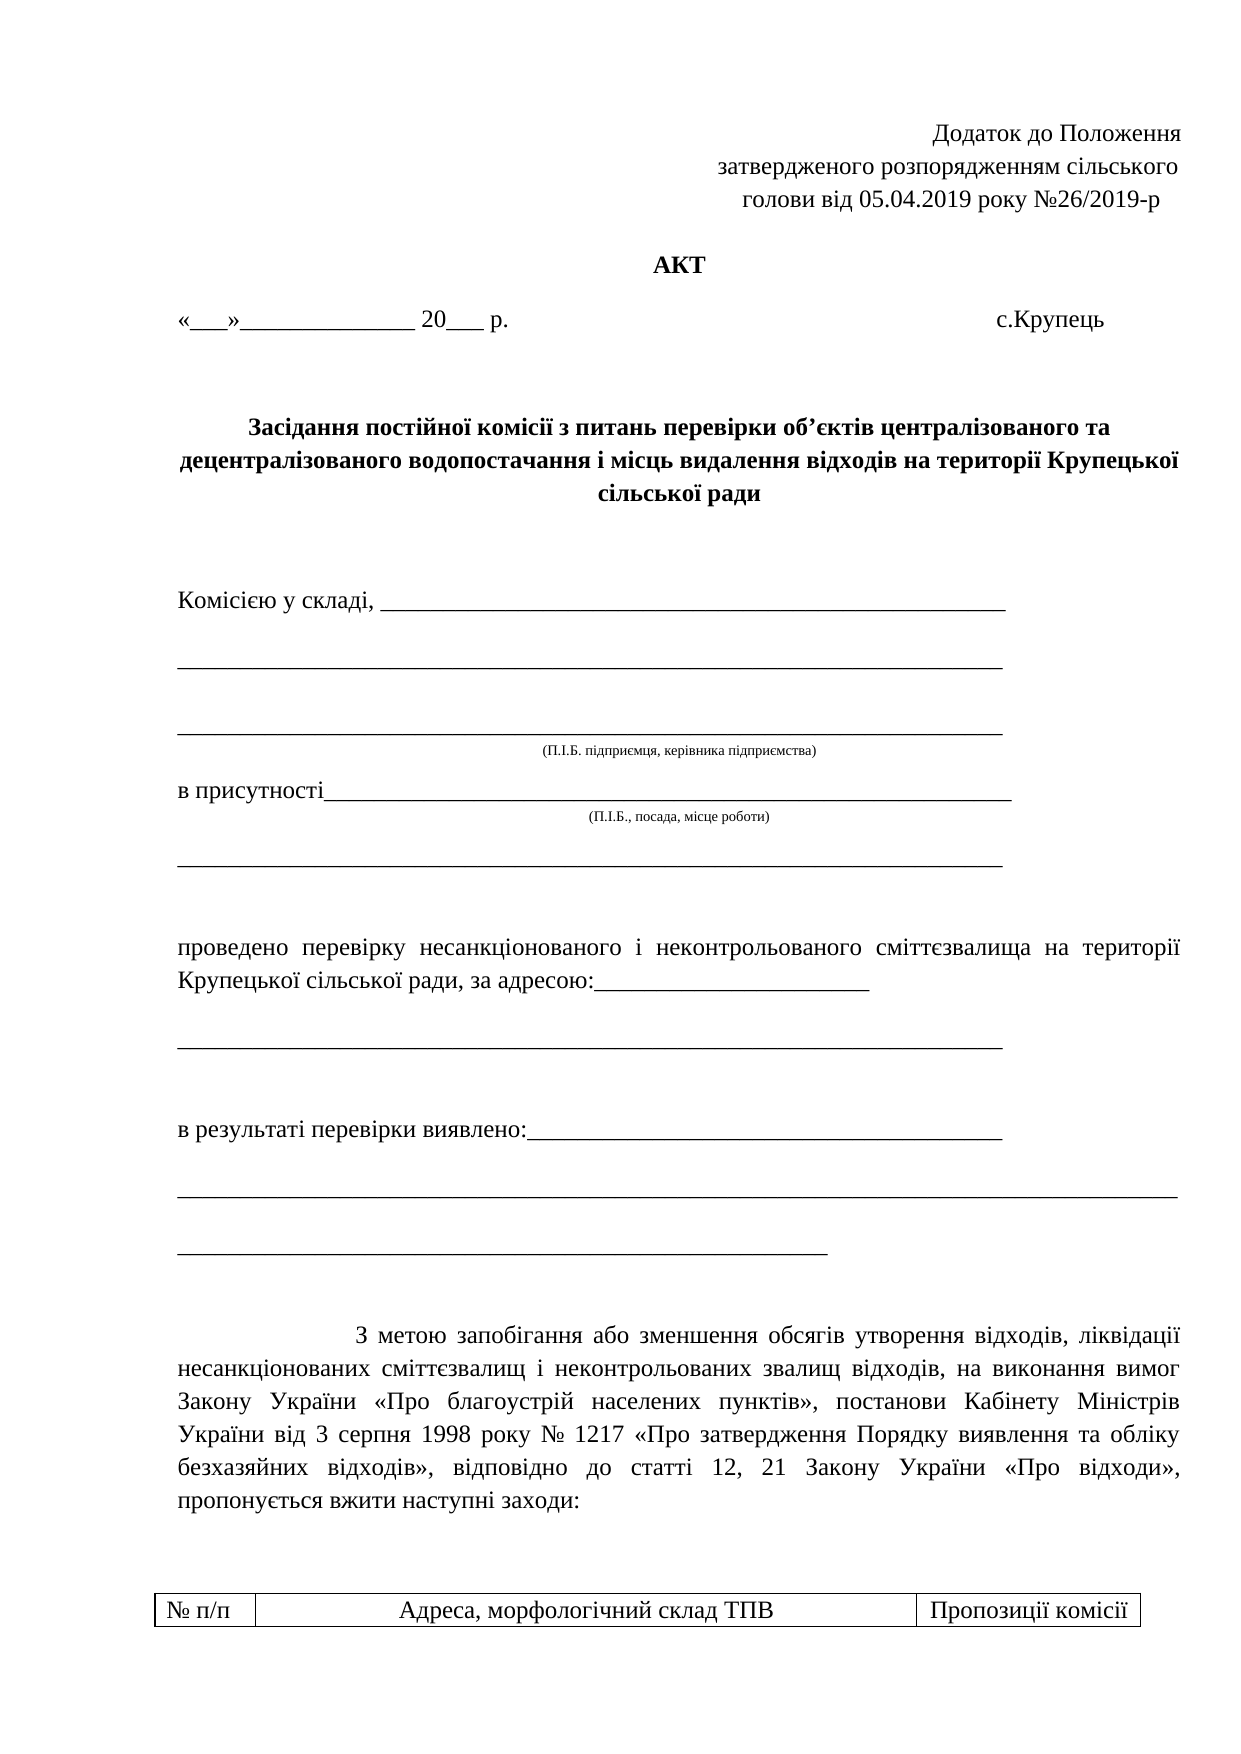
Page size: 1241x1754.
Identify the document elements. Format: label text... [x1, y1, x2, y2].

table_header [256, 1594, 916, 1626]
text (П.І.Б. підприємця, керівника підприємства) [177, 742, 1181, 771]
table_header Пропозиції комісії [917, 1594, 1140, 1626]
text АКТ [177, 250, 1181, 279]
text __________________________________________________________________ [177, 841, 1181, 870]
text голови від 05.04.2019 року №26/2019-р [177, 184, 1181, 213]
text Засідання постійної комісії з питань перевірки об’єктів централізованого та децентралізованого водопостачання і місць видалення відходів на території Крупецької сільської ради [177, 412, 1181, 507]
text (П.І.Б., посада, місце роботи) [177, 808, 1181, 837]
text Додаток до Положення [177, 118, 1181, 147]
text Комісією у складі, __________________________________________________ [177, 586, 1181, 614]
text __________________________________________________________________ [177, 643, 1181, 672]
text затвердженого розпорядженням сільського [177, 151, 1181, 180]
text ____________________________________________________________________________________________________________________________________ [177, 1172, 1181, 1258]
text З метою запобігання або зменшення обсягів утворення відходів, ліквідації несанкціонованих сміттєзвалищ і неконтрольованих звалищ відходів, на виконання вимог Закону України «Про благоустрій населених пунктів», постанови Кабінету Міністрів України від 3 серпня 1998 року № 1217 «Про затвердження Порядку виявлення та обліку безхазяйних відходів», відповідно до статті 12, 21 Закону України «Про відходи», пропонується вжити наступні заходи: [177, 1320, 1181, 1514]
text «___»______________ 20___ р. с.Крупець [177, 304, 1181, 333]
text проведено перевірку несанкціонованого і неконтрольованого сміттєзвалища на території Крупецької сільської ради, за адресою:______________________ [177, 932, 1181, 994]
text в результаті перевірки виявлено:______________________________________ [177, 1114, 1181, 1143]
text в присутності_______________________________________________________ [177, 775, 1181, 804]
text __________________________________________________________________ [177, 1023, 1181, 1052]
table_header № п/п [156, 1594, 255, 1626]
text __________________________________________________________________ [177, 709, 1181, 738]
